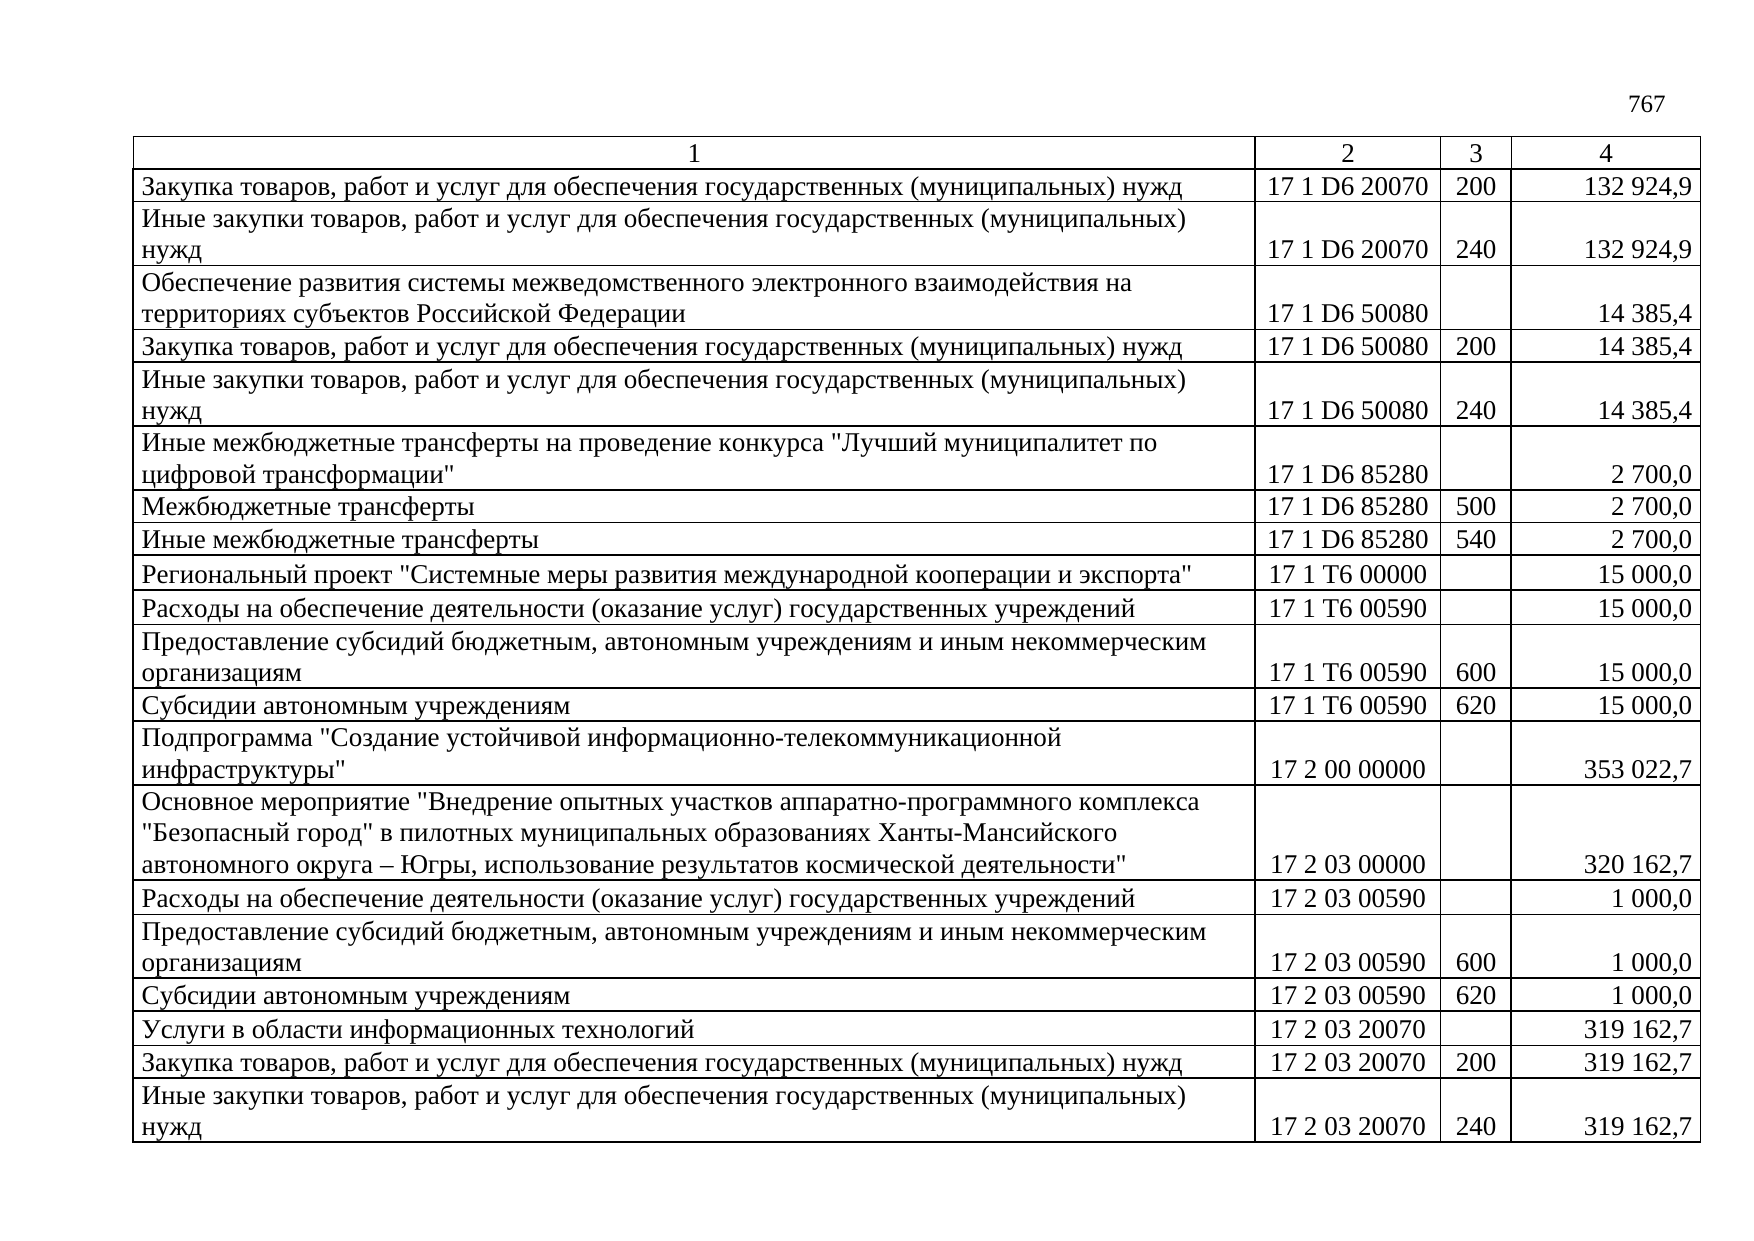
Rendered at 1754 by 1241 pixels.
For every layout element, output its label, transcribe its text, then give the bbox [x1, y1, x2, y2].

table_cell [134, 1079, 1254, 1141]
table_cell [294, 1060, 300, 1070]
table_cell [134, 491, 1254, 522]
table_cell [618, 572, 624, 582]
table_header 2 [1256, 137, 1440, 168]
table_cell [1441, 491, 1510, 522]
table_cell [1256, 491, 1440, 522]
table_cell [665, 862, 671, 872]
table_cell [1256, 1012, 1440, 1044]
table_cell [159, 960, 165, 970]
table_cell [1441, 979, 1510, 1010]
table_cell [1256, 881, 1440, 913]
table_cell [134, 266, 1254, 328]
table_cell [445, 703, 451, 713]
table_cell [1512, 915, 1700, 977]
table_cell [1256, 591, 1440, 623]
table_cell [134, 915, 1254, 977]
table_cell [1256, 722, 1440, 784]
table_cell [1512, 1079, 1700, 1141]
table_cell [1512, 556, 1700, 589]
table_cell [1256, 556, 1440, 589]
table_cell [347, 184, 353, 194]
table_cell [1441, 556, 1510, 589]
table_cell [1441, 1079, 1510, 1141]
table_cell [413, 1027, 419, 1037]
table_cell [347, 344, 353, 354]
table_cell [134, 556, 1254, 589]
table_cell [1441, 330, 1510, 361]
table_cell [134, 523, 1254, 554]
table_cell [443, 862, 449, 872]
table_header 4 [1512, 137, 1700, 168]
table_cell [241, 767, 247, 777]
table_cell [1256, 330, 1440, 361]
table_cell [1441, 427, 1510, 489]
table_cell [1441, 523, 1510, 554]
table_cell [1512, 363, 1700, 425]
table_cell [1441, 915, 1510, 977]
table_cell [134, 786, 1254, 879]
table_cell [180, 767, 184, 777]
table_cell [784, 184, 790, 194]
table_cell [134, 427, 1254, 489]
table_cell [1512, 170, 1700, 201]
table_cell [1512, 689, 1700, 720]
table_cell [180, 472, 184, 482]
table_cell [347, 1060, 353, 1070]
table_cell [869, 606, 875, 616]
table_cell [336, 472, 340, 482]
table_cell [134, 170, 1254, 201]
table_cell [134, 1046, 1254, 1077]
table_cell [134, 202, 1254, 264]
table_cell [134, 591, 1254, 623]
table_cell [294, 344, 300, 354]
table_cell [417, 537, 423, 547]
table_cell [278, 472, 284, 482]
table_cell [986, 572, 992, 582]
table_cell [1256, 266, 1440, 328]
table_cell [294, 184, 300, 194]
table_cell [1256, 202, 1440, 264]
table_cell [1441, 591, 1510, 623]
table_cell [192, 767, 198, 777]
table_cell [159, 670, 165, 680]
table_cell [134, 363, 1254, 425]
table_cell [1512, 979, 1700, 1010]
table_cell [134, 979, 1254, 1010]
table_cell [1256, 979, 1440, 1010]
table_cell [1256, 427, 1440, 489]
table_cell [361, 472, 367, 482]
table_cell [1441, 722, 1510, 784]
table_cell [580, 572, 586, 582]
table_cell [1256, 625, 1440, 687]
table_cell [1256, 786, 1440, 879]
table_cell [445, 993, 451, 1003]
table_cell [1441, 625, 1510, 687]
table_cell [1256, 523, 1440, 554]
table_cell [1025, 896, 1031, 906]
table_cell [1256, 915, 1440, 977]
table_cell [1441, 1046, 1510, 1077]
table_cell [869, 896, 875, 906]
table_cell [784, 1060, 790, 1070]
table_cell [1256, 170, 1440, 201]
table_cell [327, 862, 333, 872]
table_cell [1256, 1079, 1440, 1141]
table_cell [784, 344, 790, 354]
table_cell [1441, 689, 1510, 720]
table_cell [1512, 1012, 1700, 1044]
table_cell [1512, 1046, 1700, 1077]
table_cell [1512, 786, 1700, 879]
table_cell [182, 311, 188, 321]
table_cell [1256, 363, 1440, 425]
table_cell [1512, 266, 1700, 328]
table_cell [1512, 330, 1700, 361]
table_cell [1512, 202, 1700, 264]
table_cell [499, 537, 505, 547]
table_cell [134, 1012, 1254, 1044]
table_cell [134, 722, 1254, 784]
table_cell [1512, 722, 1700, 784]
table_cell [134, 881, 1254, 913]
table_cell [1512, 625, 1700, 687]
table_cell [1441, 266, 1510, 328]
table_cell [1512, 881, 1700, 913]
table_header 1 [134, 137, 1254, 168]
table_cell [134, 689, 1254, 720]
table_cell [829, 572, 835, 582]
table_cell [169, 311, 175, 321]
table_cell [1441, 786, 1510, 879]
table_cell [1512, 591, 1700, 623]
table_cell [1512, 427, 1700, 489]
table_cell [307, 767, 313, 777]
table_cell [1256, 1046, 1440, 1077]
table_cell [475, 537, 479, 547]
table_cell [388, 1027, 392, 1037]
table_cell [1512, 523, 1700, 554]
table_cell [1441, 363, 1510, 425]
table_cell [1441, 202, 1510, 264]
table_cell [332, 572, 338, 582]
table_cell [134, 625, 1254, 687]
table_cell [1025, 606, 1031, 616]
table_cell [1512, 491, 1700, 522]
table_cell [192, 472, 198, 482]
table_header 3 [1441, 137, 1511, 168]
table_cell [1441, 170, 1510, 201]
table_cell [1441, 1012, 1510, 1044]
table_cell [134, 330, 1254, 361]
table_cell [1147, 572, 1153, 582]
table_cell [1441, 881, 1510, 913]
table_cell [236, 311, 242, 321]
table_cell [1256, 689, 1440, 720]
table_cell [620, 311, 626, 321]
